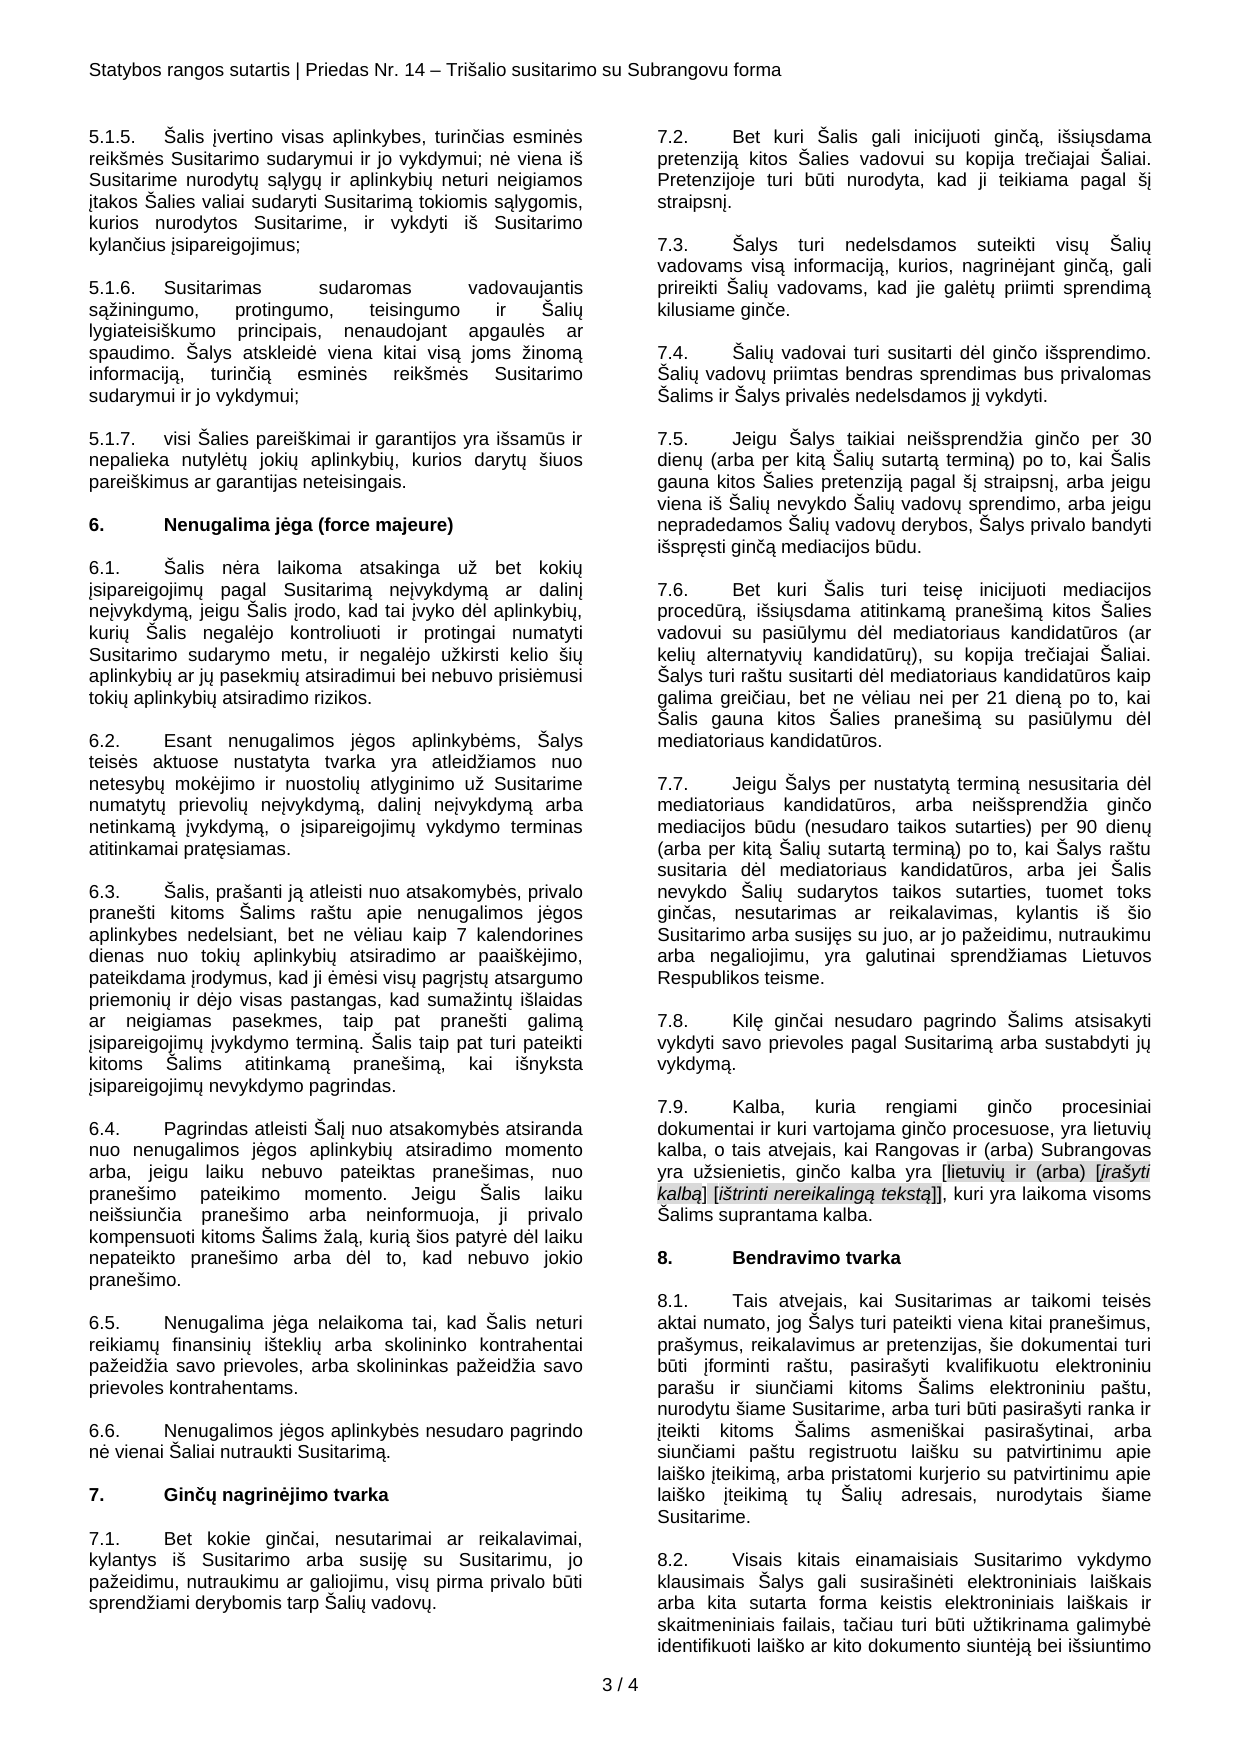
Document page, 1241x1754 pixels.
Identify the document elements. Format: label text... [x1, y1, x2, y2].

list Šalis, prašanti ją atleisti nuo atsakomybės, privalo pranešti kitoms Šalims raštu apie nenugalimos jėgos aplinkybes nedelsiant, bet ne vėliau kaip 7 kalendorines dienas nuo tokių aplinkybių atsiradimo ar paaiškėjimo, pateikdama įrodymus, kad ji ėmėsi visų pagrįstų atsargumo priemonių ir dėjo visas pastangas, kad sumažintų išlaidas ar neigiamas pasekmes, taip pat pranešti galimą įsipareigojimų įvykdymo terminą. Šalis taip pat turi pateikti kitoms Šalims atitinkamą pranešimą, kai išnyksta įsipareigojimų nevykdymo pagrindas. [89, 881, 583, 1096]
list Bet kuri Šalis gali inicijuoti ginčą, išsiųsdama pretenziją kitos Šalies vadovui su kopija trečiajai Šaliai. Pretenzijoje turi būti nurodyta, kad ji teikiama pagal šį straipsnį. [657, 126, 1152, 212]
list Šalys turi nedelsdamos suteikti visų Šalių vadovams visą informaciją, kurios, nagrinėjant ginčą, gali prireikti Šalių vadovams, kad jie galėtų priimti sprendimą kilusiame ginče. [657, 234, 1152, 320]
list Bet kuri Šalis turi teisę inicijuoti mediacijos procedūrą, išsiųsdama atitinkamą pranešimą kitos Šalies vadovui su pasiūlymu dėl mediatoriaus kandidatūros (ar kelių alternatyvių kandidatūrų), su kopija trečiajai Šaliai. Šalys turi raštu susitarti dėl mediatoriaus kandidatūros kaip galima greičiau, bet ne vėliau nei per 21 dieną po to, kai Šalis gauna kitos Šalies pranešimą su pasiūlymu dėl mediatoriaus kandidatūros. [657, 579, 1152, 751]
list Jeigu Šalys taikiai neišsprendžia ginčo per 30 dienų (arba per kitą Šalių sutartą terminą) po to, kai Šalis gauna kitos Šalies pretenziją pagal šį straipsnį, arba jeigu viena iš Šalių nevykdo Šalių vadovų sprendimo, arba jeigu nepradedamos Šalių vadovų derybos, Šalys privalo bandyti išspręsti ginčą mediacijos būdu. [657, 428, 1152, 557]
list Esant nenugalimos jėgos aplinkybėms, Šalys teisės aktuose nustatyta tvarka yra atleidžiamos nuo netesybų mokėjimo ir nuostolių atlyginimo už Susitarime numatytų prievolių neįvykdymą, dalinį neįvykdymą arba netinkamą įvykdymą, o įsipareigojimų vykdymo terminas atitinkamai pratęsiamas. [89, 729, 583, 859]
list Bendravimo tvarka [657, 1247, 1152, 1269]
list Kilę ginčai nesudaro pagrindo Šalims atsisakyti vykdyti savo prievoles pagal Susitarimą arba sustabdyti jų vykdymą. [657, 1010, 1152, 1074]
list Jeigu Šalys per nustatytą terminą nesusitaria dėl mediatoriaus kandidatūros, arba neišsprendžia ginčo mediacijos būdu (nesudaro taikos sutarties) per 90 dienų (arba per kitą Šalių sutartą terminą) po to, kai Šalys raštu susitaria dėl mediatoriaus kandidatūros, arba jei Šalis nevykdo Šalių sudarytos taikos sutarties, tuomet toks ginčas, nesutarimas ar reikalavimas, kylantis iš šio Susitarimo arba susijęs su juo, ar jo pažeidimu, nutraukimu arba negaliojimu, yra galutinai sprendžiamas Lietuvos Respublikos teisme. [657, 773, 1152, 988]
list Šalis įvertino visas aplinkybes, turinčias esminės reikšmės Susitarimo sudarymui ir jo vykdymui; nė viena iš Susitarime nurodytų sąlygų ir aplinkybių neturi neigiamos įtakos Šalies valiai sudaryti Susitarimą tokiomis sąlygomis, kurios nurodytos Susitarime, ir vykdyti iš Susitarimo kylančius įsipareigojimus; [89, 126, 583, 255]
list Šalis nėra laikoma atsakinga už bet kokių įsipareigojimų pagal Susitarimą neįvykdymą ar dalinį neįvykdymą, jeigu Šalis įrodo, kad tai įvyko dėl aplinkybių, kurių Šalis negalėjo kontroliuoti ir protingai numatyti Susitarimo sudarymo metu, ir negalėjo užkirsti kelio šių aplinkybių ar jų pasekmių atsiradimui bei nebuvo prisiėmusi tokių aplinkybių atsiradimo rizikos. [89, 557, 583, 708]
list visi Šalies pareiškimai ir garantijos yra išsamūs ir nepalieka nutylėtų jokių aplinkybių, kurios darytų šiuos pareiškimus ar garantijas neteisingais. [89, 428, 583, 492]
list Kalba, kuria rengiami ginčo procesiniai dokumentai ir kuri vartojama ginčo procesuose, yra lietuvių kalba, o tais atvejais, kai Rangovas ir (arba) Subrangovas yra užsienietis, ginčo kalba yra [lietuvių ir (arba) [įrašyti kalbą] [ištrinti nereikalingą tekstą]], kuri yra laikoma visoms Šalims suprantama kalba. [657, 1096, 1152, 1226]
list Ginčų nagrinėjimo tvarka [89, 1484, 583, 1506]
list Bet kokie ginčai, nesutarimai ar reikalavimai, kylantys iš Susitarimo arba susiję su Susitarimu, jo pažeidimu, nutraukimu ar galiojimu, visų pirma privalo būti sprendžiami derybomis tarp Šalių vadovų. [89, 1527, 583, 1614]
list Pagrindas atleisti Šalį nuo atsakomybės atsiranda nuo nenugalimos jėgos aplinkybių atsiradimo momento arba, jeigu laiku nebuvo pateiktas pranešimas, nuo pranešimo pateikimo momento. Jeigu Šalis laiku neišsiunčia pranešimo arba neinformuoja, ji privalo kompensuoti kitoms Šalims žalą, kurią šios patyrė dėl laiku nepateikto pranešimo arba dėl to, kad nebuvo jokio pranešimo. [89, 1118, 583, 1290]
list Šalių vadovai turi susitarti dėl ginčo išsprendimo. Šalių vadovų priimtas bendras sprendimas bus privalomas Šalims ir Šalys privalės nedelsdamos jį vykdyti. [657, 341, 1152, 406]
list Nenugalima jėga (force majeure) [89, 514, 583, 536]
list Nenugalimos jėgos aplinkybės nesudaro pagrindo nė vienai Šaliai nutraukti Susitarimą. [89, 1419, 583, 1463]
list Nenugalima jėga nelaikoma tai, kad Šalis neturi reikiamų finansinių išteklių arba skolininko kontrahentai pažeidžia savo prievoles, arba skolininkas pažeidžia savo prievoles kontrahentams. [89, 1312, 583, 1398]
list Tais atvejais, kai Susitarimas ar taikomi teisės aktai numato, jog Šalys turi pateikti viena kitai pranešimus, prašymus, reikalavimus ar pretenzijas, šie dokumentai turi būti įforminti raštu, pasirašyti kvalifikuotu elektroniniu parašu ir siunčiami kitoms Šalims elektroniniu paštu, nurodytu šiame Susitarime, arba turi būti pasirašyti ranka ir įteikti kitoms Šalims asmeniškai pasirašytinai, arba siunčiami paštu registruotu laišku su patvirtinimu apie laiško įteikimą, arba pristatomi kurjerio su patvirtinimu apie laiško įteikimą tų Šalių adresais, nurodytais šiame Susitarime. [657, 1290, 1152, 1527]
list Susitarimas sudaromas vadovaujantis sąžiningumo, protingumo, teisingumo ir Šalių lygiateisiškumo principais, nenaudojant apgaulės ar spaudimo. Šalys atskleidė viena kitai visą joms žinomą informaciją, turinčią esminės reikšmės Susitarimo sudarymui ir jo vykdymui; [89, 277, 583, 406]
